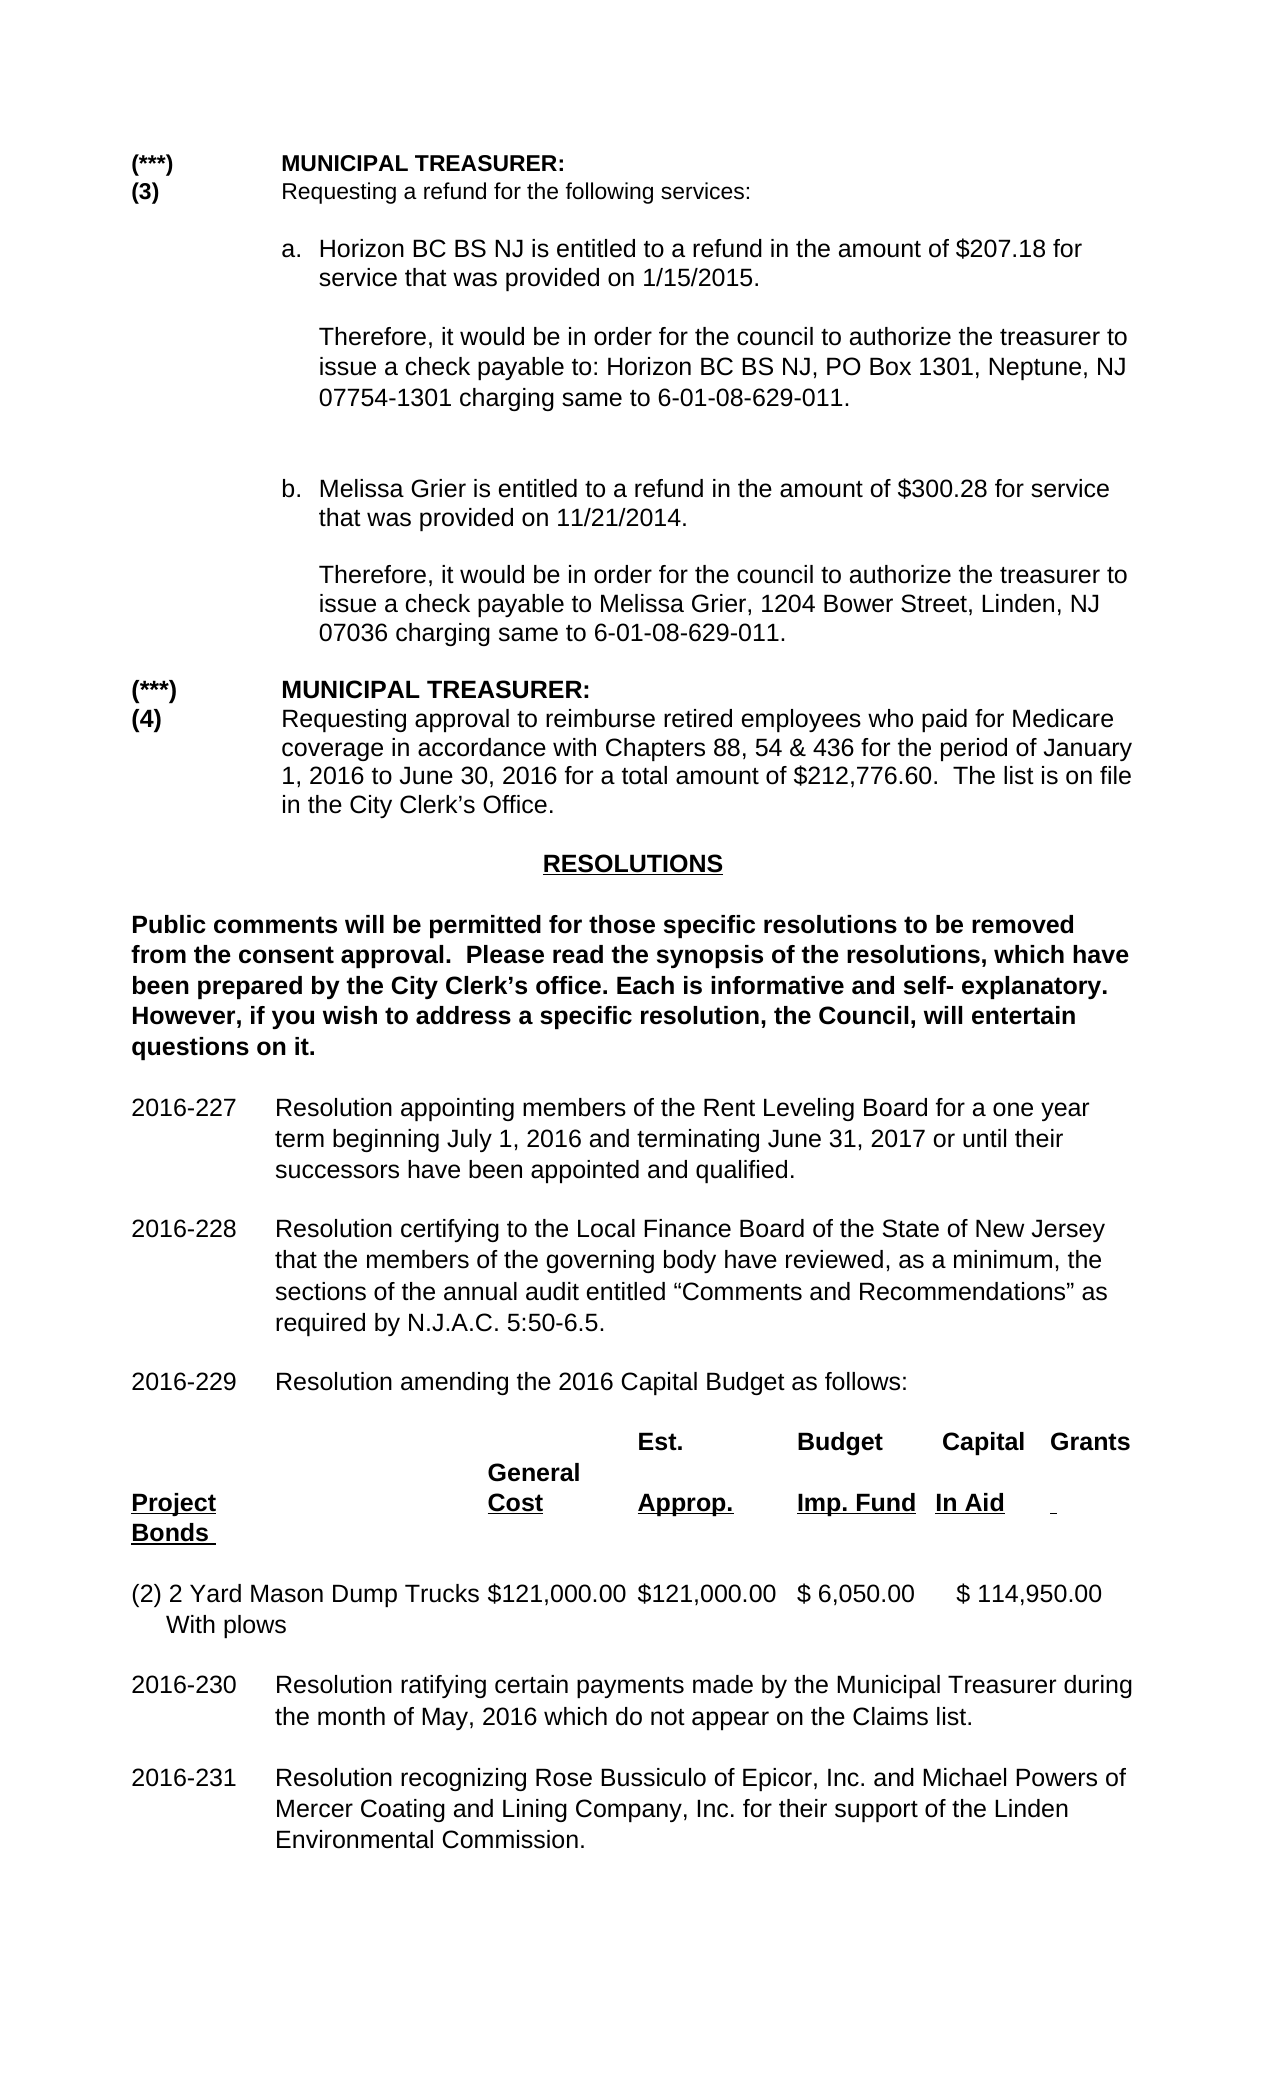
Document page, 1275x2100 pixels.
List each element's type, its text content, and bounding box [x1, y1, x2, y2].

text Therefore, it would be in order for the council to authorize the treasurer to issue a check payable to: Horizon BC BS NJ, PO Box 1301, Neptune, NJ 07754-1301 charging same to 6-01-08-629-011. [319, 322, 1134, 411]
text (***) MUNICIPAL TREASURER: [131, 150, 1134, 176]
list Therefore, it would be in order for the council to authorize the treasurer to issue a check payable to Melissa Grier, 1204 Bower Street, Linden, NJ 07036 charging same to 6-01-08-629-011. [319, 560, 1134, 646]
list Melissa Grier is entitled to a refund in the amount of $300.28 for service that was provided on 11/21/2014. [281, 474, 1134, 531]
list Resolution amending the 2016 Capital Budget as follows: [131, 1367, 1134, 1396]
text (3) Requesting a refund for the following services: [131, 178, 1134, 204]
list Resolution certifying to the Local Finance Board of the State of New Jersey that the members of the governing body have reviewed, as a minimum, the sections of the annual audit entitled “Comments and Recommendations” as required by N.J.A.C. 5:50-6.5. [131, 1214, 1134, 1336]
list Resolution ratifying certain payments made by the Municipal Treasurer during the month of May, 2016 which do not appear on the Claims list. [131, 1670, 1134, 1730]
text With plows [131, 1609, 1134, 1638]
text Project Cost Approp. Imp. Fund In Aid Bonds [131, 1488, 1134, 1547]
text (2) 2 Yard Mason Dump Trucks $121,000.00 $121,000.00 $ 6,050.00 $ 114,950.00 [131, 1579, 1134, 1608]
list Resolution appointing members of the Rent Leveling Board for a one year term beginning July 1, 2016 and terminating June 31, 2017 or until their successors have been appointed and qualified. [131, 1092, 1134, 1183]
list Resolution recognizing Rose Bussiculo of Epicor, Inc. and Michael Powers of Mercer Coating and Lining Company, Inc. for their support of the Linden Environmental Commission. [131, 1763, 1134, 1854]
text Public comments will be permitted for those specific resolutions to be removed from the consent approval. Please read the synopsis of the resolutions, which have been prepared by the City Clerk’s office. Each is informative and self- explanatory. However, if you wish to address a specific resolution, the Council, will entertain questions on it. [131, 910, 1134, 1060]
list (4) Requesting approval to reimburse retired employees who paid for Medicare [131, 704, 1134, 732]
text RESOLUTIONS [131, 849, 1134, 878]
list Horizon BC BS NJ is entitled to a refund in the amount of $207.18 for service that was provided on 1/15/2015. [281, 234, 1134, 291]
list (***) MUNICIPAL TREASURER: [131, 675, 1134, 704]
text Est. Budget Capital Grants General [131, 1427, 1134, 1486]
list coverage in accordance with Chapters 88, 54 & 436 for the period of January 1, 2016 to June 30, 2016 for a total amount of $212,776.60. The list is on file in the City Clerk’s Office. [281, 732, 1134, 819]
